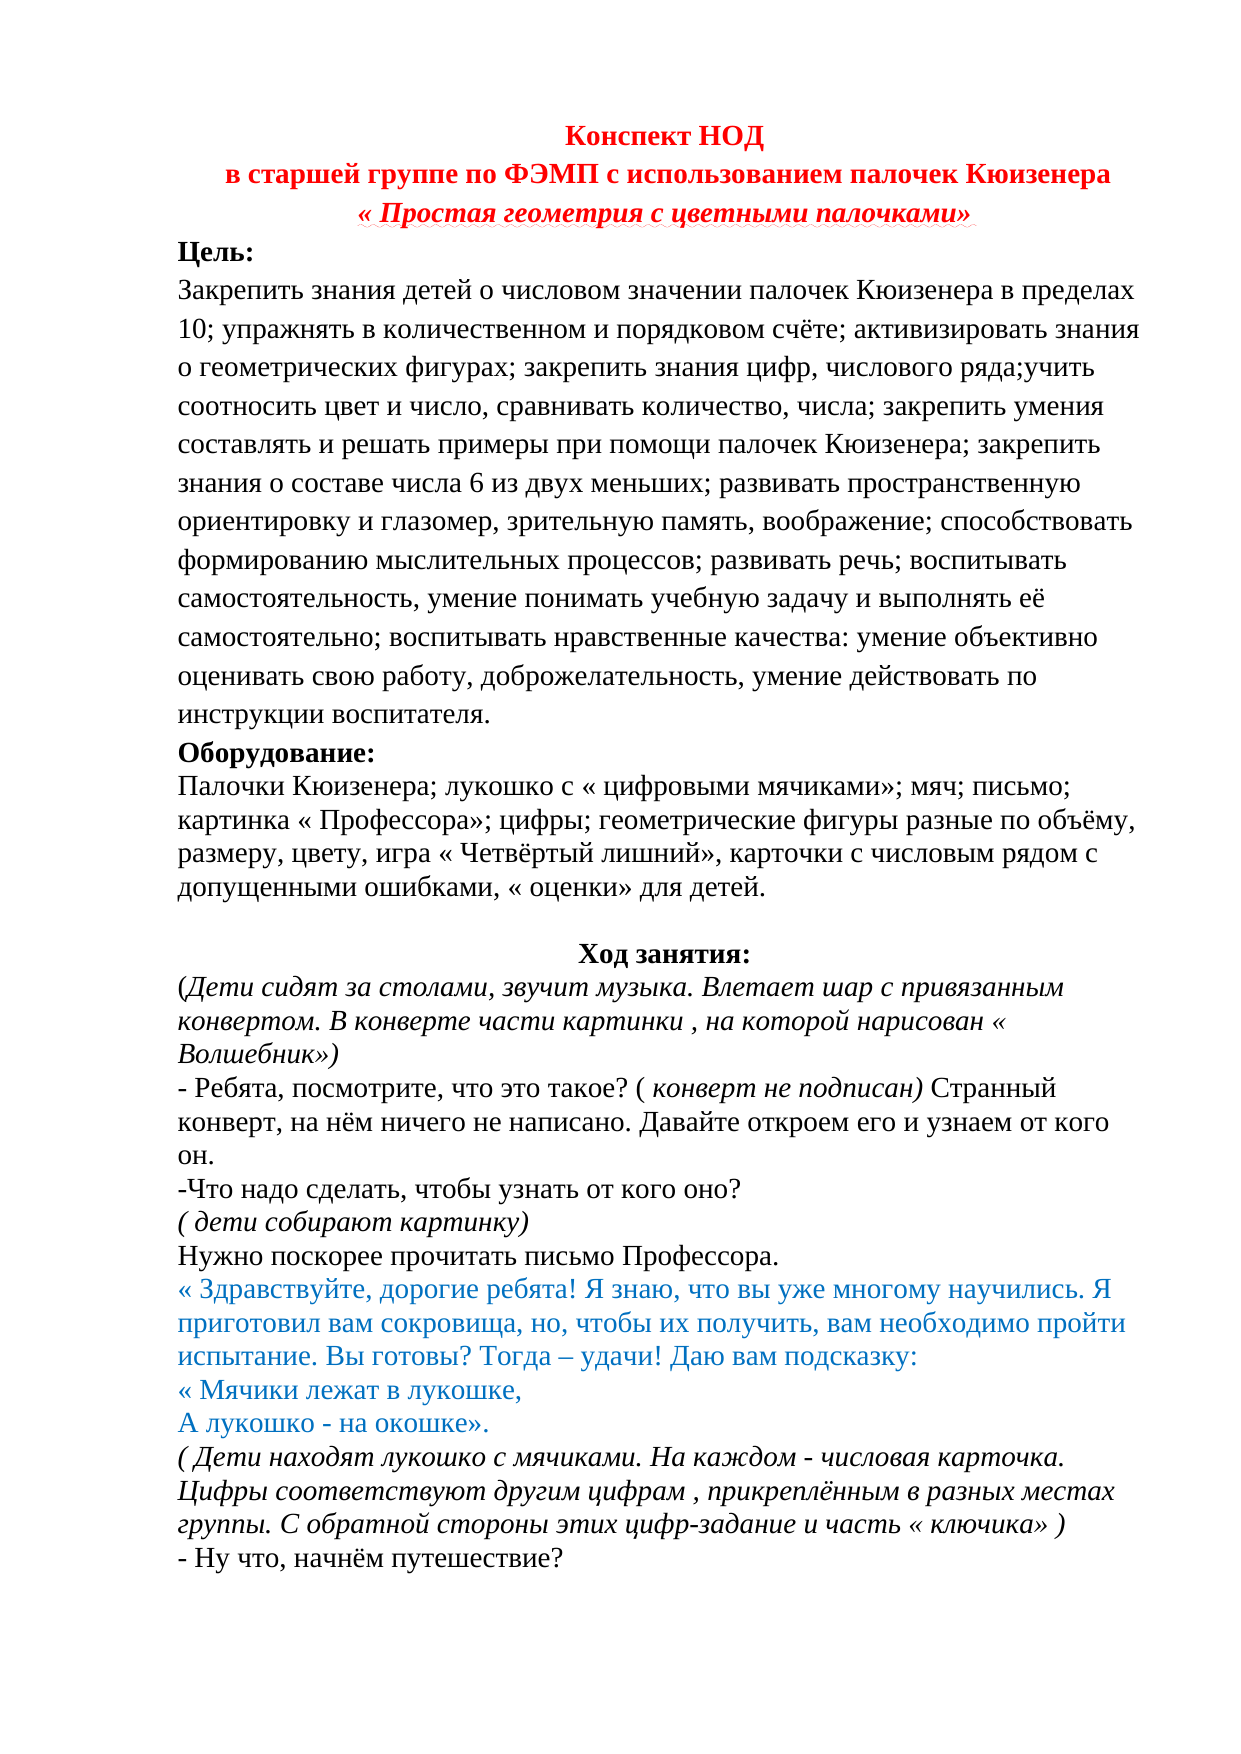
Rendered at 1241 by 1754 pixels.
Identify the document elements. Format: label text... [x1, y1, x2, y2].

text -Что надо сделать, чтобы узнать от кого оно? [177, 1171, 1152, 1204]
text А лукошко - на окошке». [177, 1406, 1152, 1439]
text в старшей группе по ФЭМП с использованием палочек Кюизенера [177, 157, 1152, 190]
text Оборудование: [177, 735, 1152, 768]
text Цель: [177, 234, 1152, 267]
text « Мячики лежат в лукошке, [177, 1372, 1152, 1406]
text ( дети собирают картинку) [177, 1204, 1152, 1238]
text - Ну что, начнём путешествие? [177, 1540, 1152, 1573]
text ( Дети находят лукошко с мячиками. На каждом - числовая карточка. Цифры соответствуют другим цифрам , прикреплённым в разных местах группы. С обратной стороны этих цифр-задание и часть « ключика» ) [177, 1439, 1152, 1540]
text Палочки Кюизенера; лукошко с « цифровыми мячиками»; мяч; письмо; картинка « Профессора»; цифры; геометрические фигуры разные по объёму, размеру, цвету, игра « Четвёртый лишний», карточки с числовым рядом с допущенными ошибками, « оценки» для детей. [177, 768, 1152, 902]
text - Ребята, посмотрите, что это такое? ( конверт не подписан) Странный конверт, на нём ничего не написано. Давайте откроем его и узнаем от кого он. [177, 1070, 1152, 1171]
text (Дети сидят за столами, звучит музыка. Влетает шар с привязанным конвертом. В конверте части картинки , на которой нарисован « Волшебник») [177, 969, 1152, 1070]
text « Здравствуйте, дорогие ребята! Я знаю, что вы уже многому научились. Я приготовил вам сокровища, но, чтобы их получить, вам необходимо пройти испытание. Вы готовы? Тогда – удачи! Даю вам подсказку: [177, 1271, 1152, 1372]
text « Простая геометрия с цветными палочками» [177, 195, 1152, 229]
text Нужно поскорее прочитать письмо Профессора. [177, 1238, 1152, 1271]
text Конспект НОД [177, 118, 1152, 152]
text Ход занятия: [177, 936, 1152, 969]
text Закрепить знания детей о числовом значении палочек Кюизенера в пределах 10; упражнять в количественном и порядковом счёте; активизировать знания о геометрических фигурах; закрепить знания цифр, числового ряда;учить соотносить цвет и число, сравнивать количество, числа; закрепить умения составлять и решать примеры при помощи палочек Кюизенера; закрепить знания о составе числа 6 из двух меньших; развивать пространственную ориентировку и глазомер, зрительную память, воображение; способствовать формированию мыслительных процессов; развивать речь; воспитывать самостоятельность, умение понимать учебную задачу и выполнять её самостоятельно; воспитывать нравственные качества: умение объективно оценивать свою работу, доброжелательность, умение действовать по инструкции воспитателя. [177, 272, 1152, 730]
